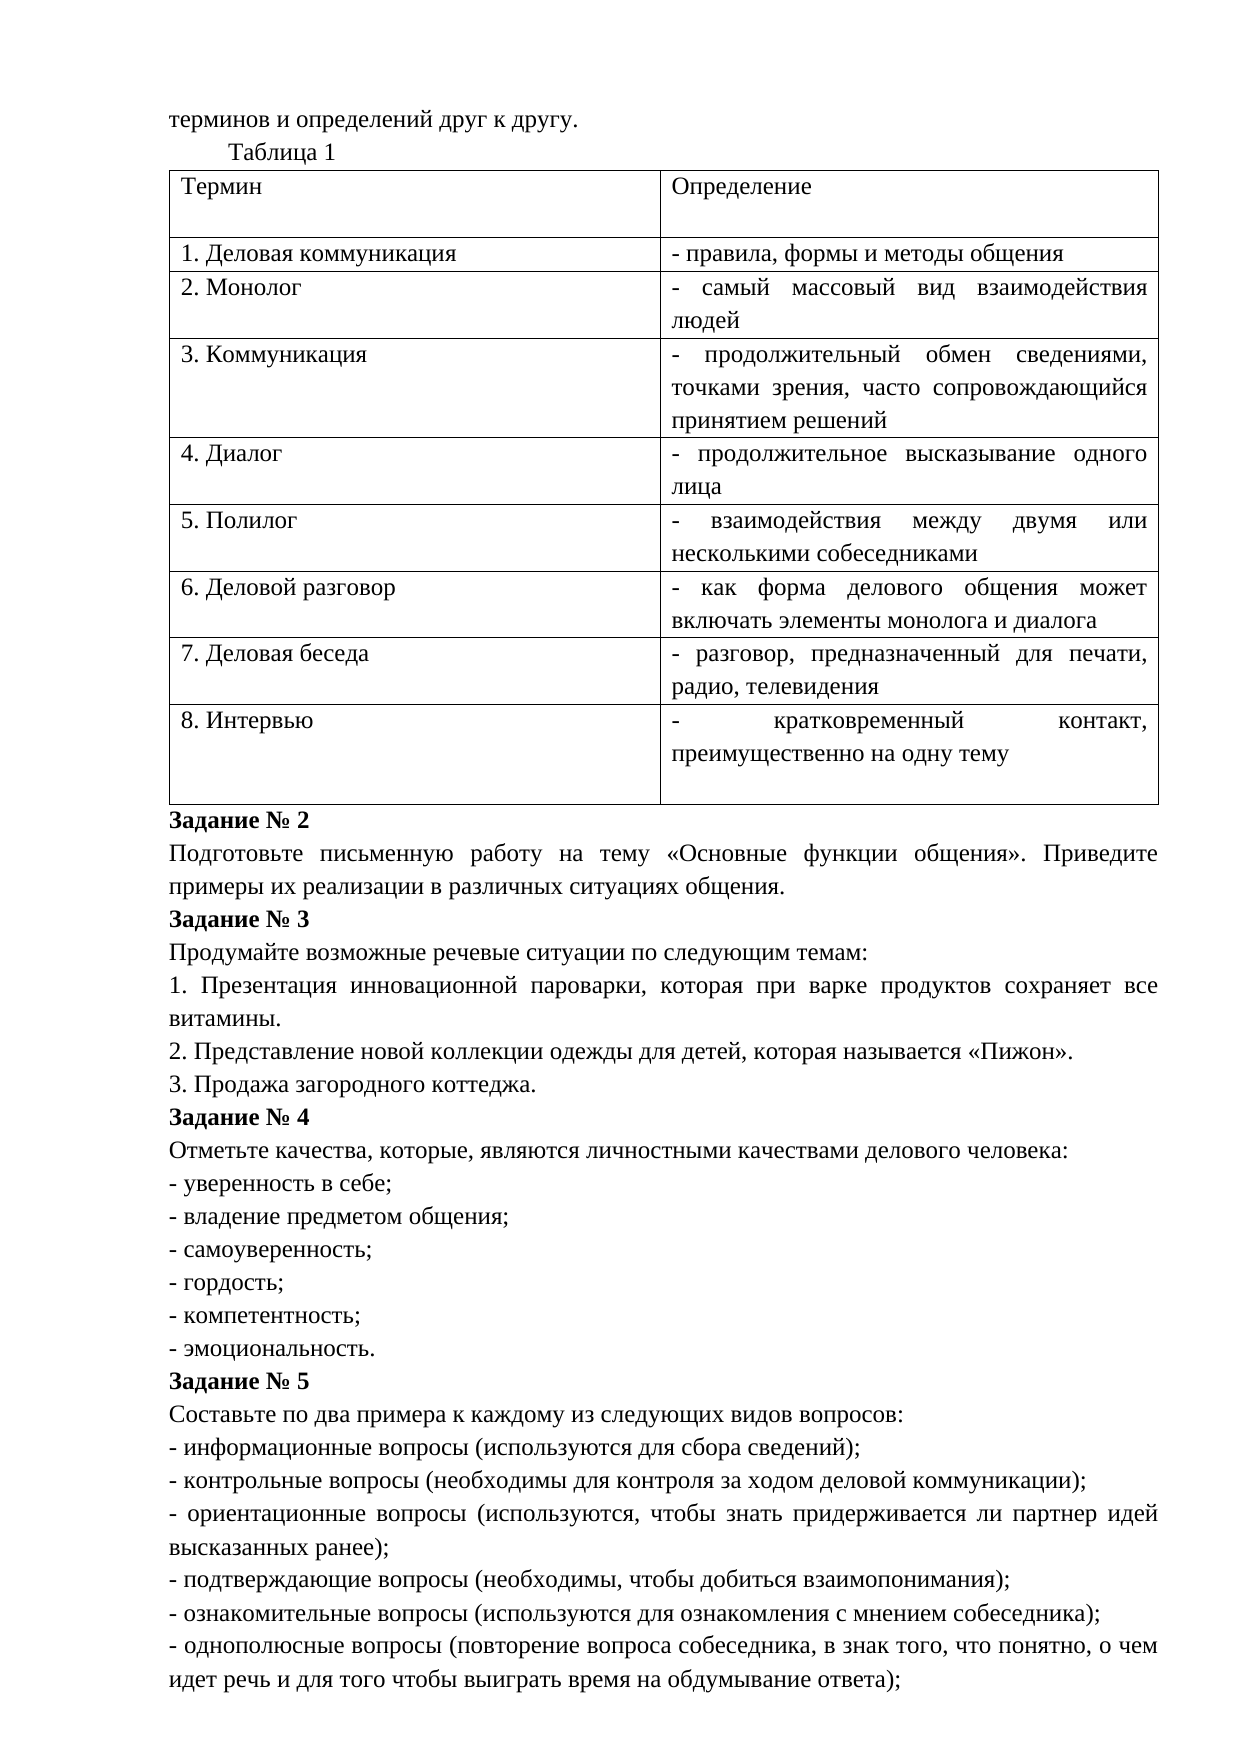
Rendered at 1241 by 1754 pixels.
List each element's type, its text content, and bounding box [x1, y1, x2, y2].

table_cell - самый массовый вид взаимодействия людей [661, 272, 1158, 338]
text Отметьте качества, которые, являются личностными качествами делового человека: [169, 1135, 1159, 1164]
table_cell 4. Диалог [170, 438, 660, 504]
text Продумайте возможные речевые ситуации по следующим темам: [169, 937, 1159, 966]
text 3. Продажа загородного коттеджа. [169, 1069, 1159, 1098]
table_cell 3. Коммуникация [170, 339, 660, 437]
table_cell 8. Интервью [170, 705, 660, 804]
text Подготовьте письменную работу на тему «Основные функции общения». Приведите примеры их реализации в различных ситуациях общения. [169, 838, 1159, 900]
text - подтверждающие вопросы (необходимы, чтобы добиться взаимопонимания); [169, 1564, 1159, 1593]
text - уверенность в себе; [169, 1168, 1159, 1197]
table_cell - правила, формы и методы общения [661, 238, 1158, 271]
text - однополюсные вопросы (повторение вопроса собеседника, в знак того, что понятно, о чем идет речь и для того чтобы выиграть время на обдумывание ответа); [169, 1631, 1159, 1692]
table_cell - разговор, предназначенный для печати, радио, телевидения [661, 638, 1158, 704]
table_cell 7. Деловая беседа [170, 638, 660, 704]
text - самоуверенность; [169, 1234, 1159, 1263]
text Таблица 1 [169, 137, 1159, 166]
text - владение предметом общения; [169, 1201, 1159, 1230]
table_cell - продолжительное высказывание одного лица [661, 438, 1158, 504]
text Задание № 5 [169, 1366, 1159, 1395]
text - информационные вопросы (используются для сбора сведений); [169, 1432, 1159, 1461]
text - эмоциональность. [169, 1333, 1159, 1362]
text Задание № 3 [169, 904, 1159, 933]
text - контрольные вопросы (необходимы для контроля за ходом деловой коммуникации); [169, 1466, 1159, 1494]
table_cell 5. Полилог [170, 505, 660, 571]
table_header Термин [170, 171, 660, 237]
table_cell - взаимодействия между двумя или несколькими собеседниками [661, 505, 1158, 571]
text - ориентационные вопросы (используются, чтобы знать придерживается ли партнер идей высказанных ранее); [169, 1498, 1159, 1560]
text 1. Презентация инновационной пароварки, которая при варке продуктов сохраняет все витамины. [169, 970, 1159, 1032]
table_cell - кратковременный контакт, преимущественно на одну тему [661, 705, 1158, 804]
text - ознакомительные вопросы (используются для ознакомления с мнением собеседника); [169, 1598, 1159, 1626]
text - гордость; [169, 1267, 1159, 1296]
table_header Определение [661, 171, 1158, 237]
table_cell - продолжительный обмен сведениями, точками зрения, часто сопровождающийся принятием решений [661, 339, 1158, 437]
text Составьте по два примера к каждому из следующих видов вопросов: [169, 1399, 1159, 1428]
table_cell - как форма делового общения может включать элементы монолога и диалога [661, 572, 1158, 637]
text Задание № 2 [169, 805, 1159, 834]
table_cell 2. Монолог [170, 272, 660, 338]
table_cell 1. Деловая коммуникация [170, 238, 660, 271]
text 2. Представление новой коллекции одежды для детей, которая называется «Пижон». [169, 1036, 1159, 1065]
table_cell 6. Деловой разговор [170, 572, 660, 637]
text - компетентность; [169, 1300, 1159, 1329]
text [169, 104, 1159, 133]
text Задание № 4 [169, 1102, 1159, 1131]
